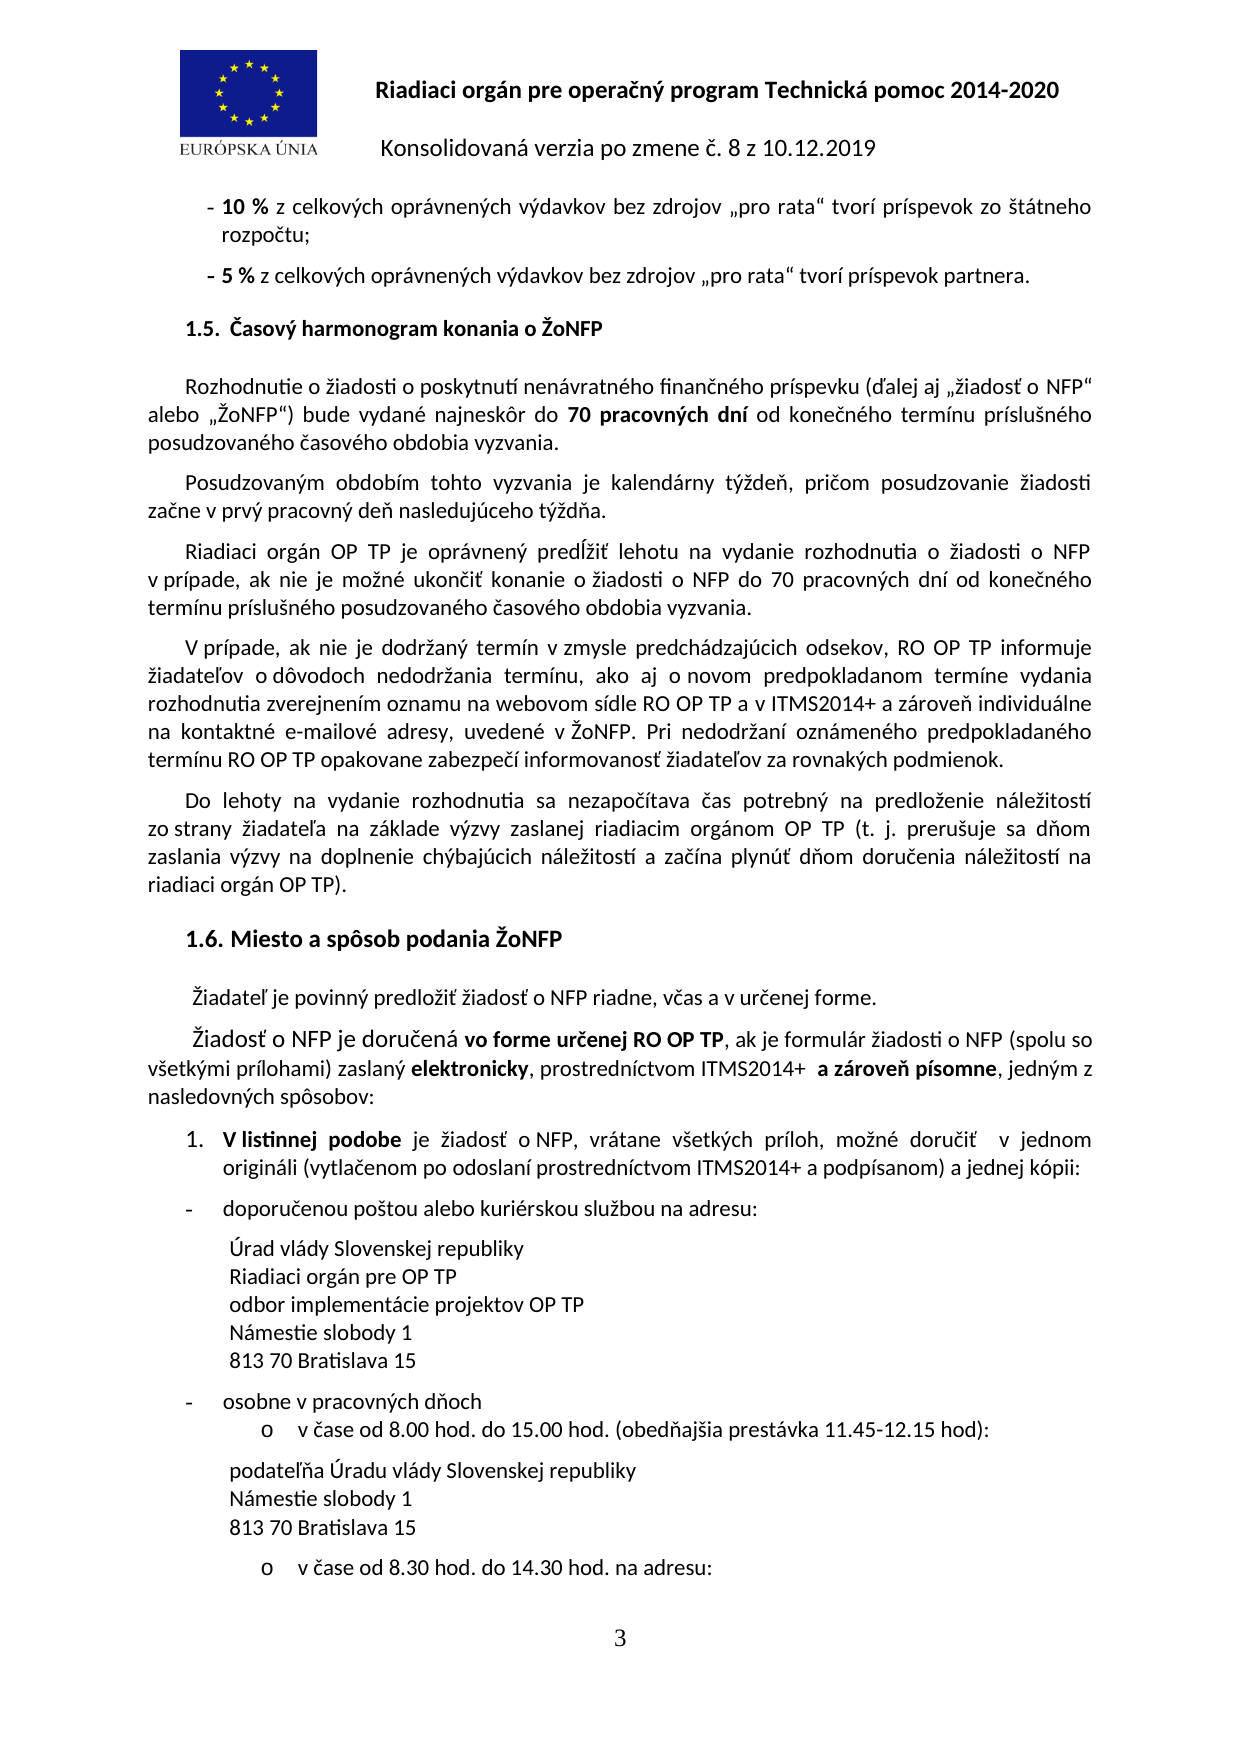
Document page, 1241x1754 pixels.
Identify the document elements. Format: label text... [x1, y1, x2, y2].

list Miesto a spôsob podania ŽoNFP [185, 923, 1093, 954]
text Námestie slobody 1 [192, 1318, 1093, 1346]
text Žiadateľ je povinný predložiť žiadosť o NFP riadne, včas a v určenej forme. [148, 983, 1093, 1011]
text podateľňa Úradu vlády Slovenskej republiky [192, 1457, 1093, 1484]
text Do lehoty na vydanie rozhodnutia sa nezapočítava čas potrebný na predloženie náležitostí zo strany žiadateľa na základe výzvy zaslanej riadiacim orgánom OP TP (t. j. prerušuje sa dňom zaslania výzvy na doplnenie chýbajúcich náležitostí a začína plynúť dňom doručenia náležitostí na riadiaci orgán OP TP). [148, 786, 1093, 898]
list Časový harmonogram konania o ŽoNFP [185, 314, 1093, 343]
text Žiadosť o NFP je doručená vo forme určenej RO OP TP, ak je formulár žiadosti o NFP (spolu so všetkými prílohami) zaslaný elektronicky, prostredníctvom ITMS2014+ a zároveň písomne, jedným z nasledovných spôsobov: [148, 1024, 1093, 1110]
text Posudzovaným obdobím tohto vyzvania je kalendárny týždeň, pričom posudzovanie žiadosti začne v prvý pracovný deň nasledujúceho týždňa. [148, 468, 1093, 524]
text V prípade, ak nie je dodržaný termín v zmysle predchádzajúcich odsekov, RO OP TP informuje žiadateľov o dôvodoch nedodržania termínu, ako aj o novom predpokladanom termíne vydania rozhodnutia zverejnením oznamu na webovom sídle RO OP TP a v ITMS2014+ a zároveň individuálne na kontaktné e-mailové adresy, uvedené v ŽoNFP. Pri nedodržaní oznámeného predpokladaného termínu RO OP TP opakovane zabezpečí informovanosť žiadateľov za rovnakých podmienok. [148, 633, 1093, 773]
list osobne v pracovných dňoch [185, 1387, 1093, 1415]
text Riadiaci orgán OP TP je oprávnený predĺžiť lehotu na vydanie rozhodnutia o žiadosti o NFP v prípade, ak nie je možné ukončiť konanie o žiadosti o NFP do 70 pracovných dní od konečného termínu príslušného posudzovaného časového obdobia vyzvania. [148, 537, 1093, 621]
list doporučenou poštou alebo kuriérskou službou na adresu: [185, 1194, 1093, 1222]
text odbor implementácie projektov OP TP [192, 1290, 1093, 1318]
text Rozhodnutie o žiadosti o poskytnutí nenávratného finančného príspevku (ďalej aj „žiadosť o NFP“ alebo „ŽoNFP“) bude vydané najneskôr do 70 pracovných dní od konečného termínu príslušného posudzovaného časového obdobia vyzvania. [148, 372, 1093, 456]
text Úrad vlády Slovenskej republiky [192, 1234, 1093, 1262]
text 813 70 Bratislava 15 [192, 1513, 1093, 1541]
picture [179, 50, 318, 155]
text 813 70 Bratislava 15 [192, 1346, 1093, 1374]
list V listinnej podobe je žiadosť o NFP, vrátane všetkých príloh, možné doručiť v jednom origináli (vytlačenom po odoslaní prostredníctvom ITMS2014+ a podpísanom) a jednej kópii: [185, 1123, 1093, 1181]
text Námestie slobody 1 [192, 1484, 1093, 1513]
list 10 % z celkových oprávnených výdavkov bez zdrojov „pro rata“ tvorí príspevok zo štátneho rozpočtu; [207, 192, 1093, 248]
list v čase od 8.30 hod. do 14.30 hod. na adresu: [260, 1553, 1093, 1582]
list v čase od 8.00 hod. do 15.00 hod. (obedňajšia prestávka 11.45-12.15 hod): [260, 1415, 1093, 1444]
list 5 % z celkových oprávnených výdavkov bez zdrojov „pro rata“ tvorí príspevok partnera. [207, 261, 1093, 289]
text Riadiaci orgán pre OP TP [192, 1262, 1093, 1290]
